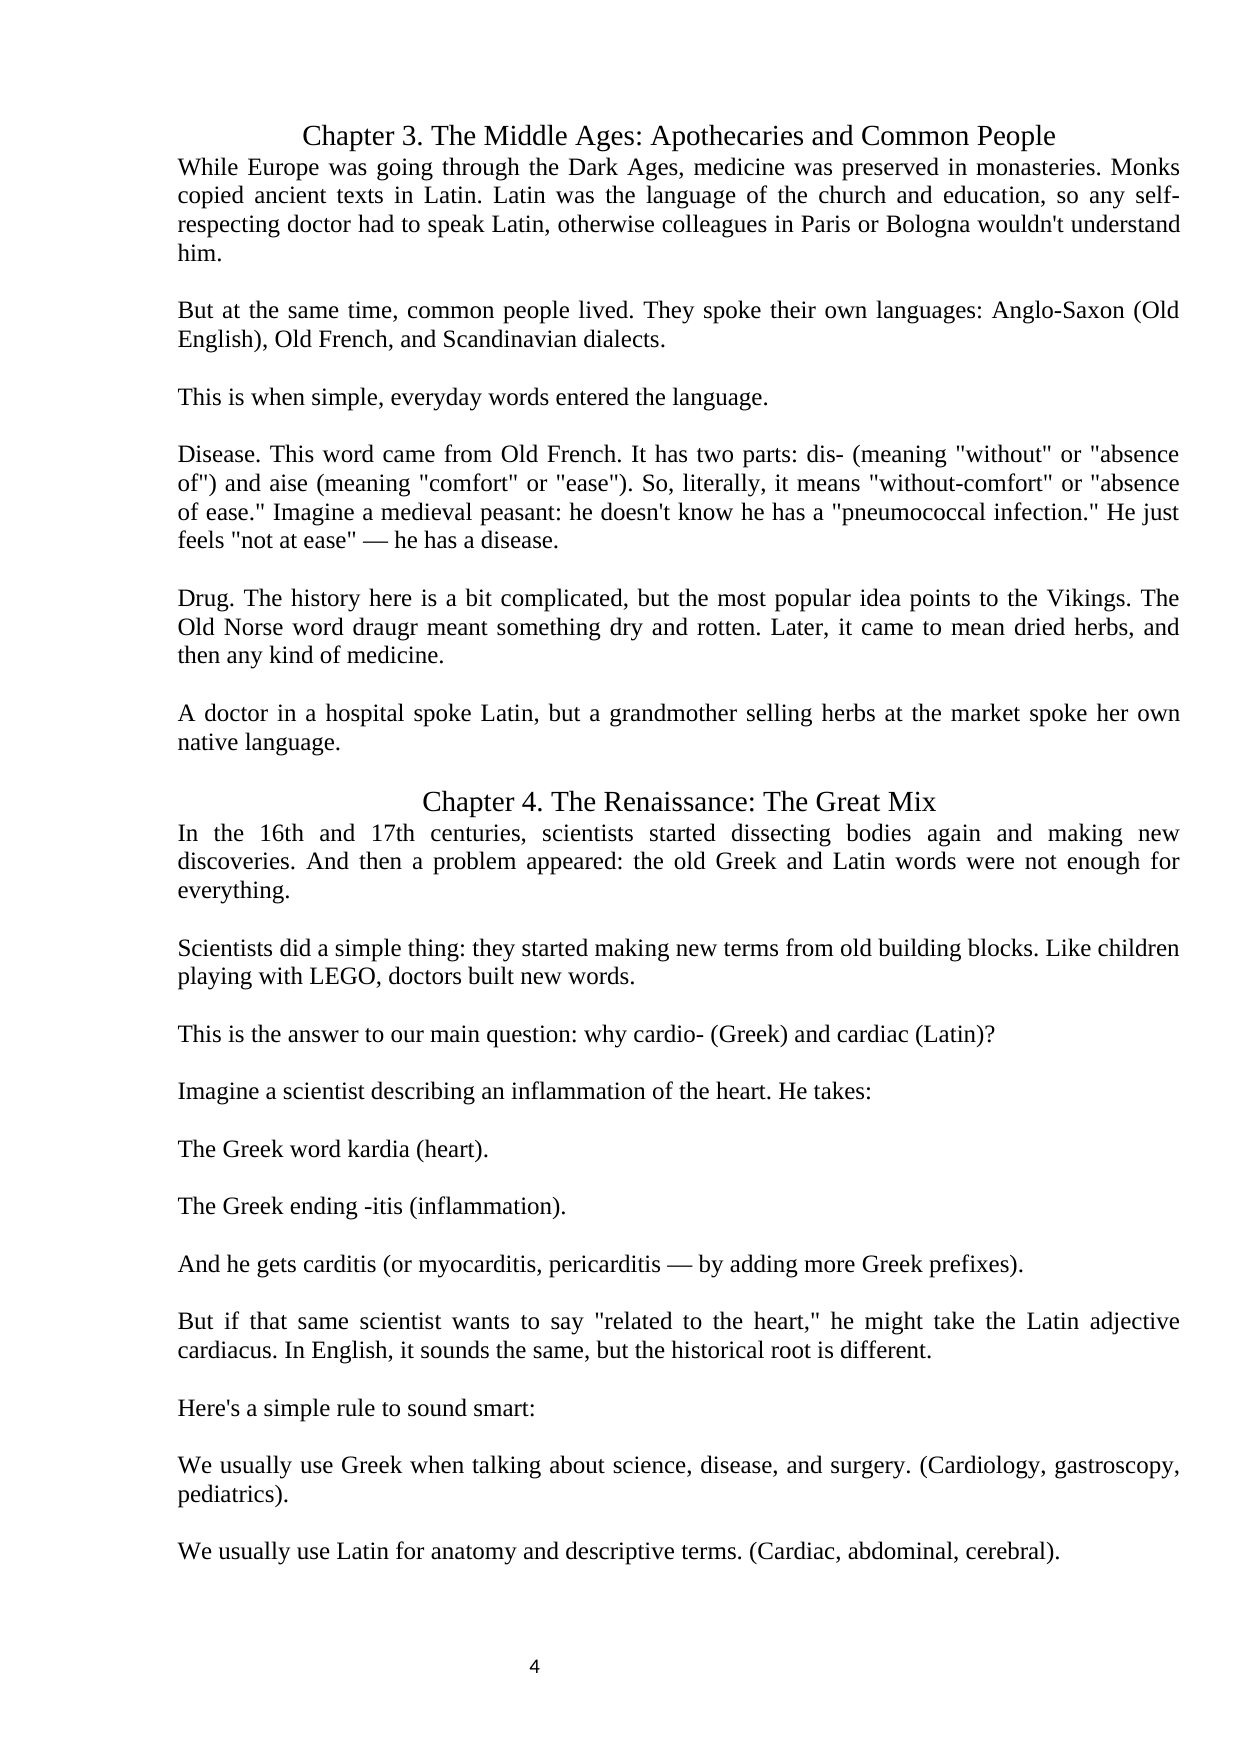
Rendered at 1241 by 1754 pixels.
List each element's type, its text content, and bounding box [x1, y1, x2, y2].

text Chapter 4. The Renaissance: The Great Mix [177, 784, 1181, 818]
text We usually use Greek when talking about science, disease, and surgery. (Cardiology, gastroscopy, pediatrics). [177, 1450, 1181, 1508]
text But if that same scientist wants to say "related to the heart," he might take the Latin adjective cardiacus. In English, it sounds the same, but the historical root is different. [177, 1306, 1181, 1364]
text Disease. This word came from Old French. It has two parts: dis- (meaning "without" or "absence of") and aise (meaning "comfort" or "ease"). So, literally, it means "without-comfort" or "absence of ease." Imagine a medieval peasant: he doesn't know he has a "pneumococcal infection." He just feels "not at ease" — he has a disease. [177, 439, 1181, 554]
text Here's a simple rule to sound smart: [177, 1393, 1181, 1421]
text A doctor in a hospital spoke Latin, but a grandmother selling herbs at the market spoke her own native language. [177, 698, 1181, 755]
text We usually use Latin for anatomy and descriptive terms. (Cardiac, abdominal, cerebral). [177, 1536, 1181, 1565]
text While Europe was going through the Dark Ages, medicine was preserved in monasteries. Monks copied ancient texts in Latin. Latin was the language of the church and education, so any self-respecting doctor had to speak Latin, otherwise colleagues in Paris or Bologna wouldn't understand him. [177, 152, 1181, 267]
text Imagine a scientist describing an inflammation of the heart. He takes: [177, 1076, 1181, 1105]
text This is the answer to our main question: why cardio- (Greek) and cardiac (Latin)? [177, 1019, 1181, 1048]
text The Greek ending -itis (inflammation). [177, 1191, 1181, 1220]
text This is when simple, everyday words entered the language. [177, 382, 1181, 410]
text In the 16th and 17th centuries, scientists started dissecting bodies again and making new discoveries. And then a problem appeared: the old Greek and Latin words were not enough for everything. [177, 818, 1181, 904]
text And he gets carditis (or myocarditis, pericarditis — by adding more Greek prefixes). [177, 1249, 1181, 1278]
text Chapter 3. The Middle Ages: Apothecaries and Common People [177, 118, 1181, 152]
text Drug. The history here is a bit complicated, but the most popular idea points to the Vikings. The Old Norse word draugr meant something dry and rotten. Later, it came to mean dried herbs, and then any kind of medicine. [177, 583, 1181, 669]
text But at the same time, common people lived. They spoke their own languages: Anglo-Saxon (Old English), Old French, and Scandinavian dialects. [177, 295, 1181, 353]
text The Greek word kardia (heart). [177, 1134, 1181, 1163]
text Scientists did a simple thing: they started making new terms from old building blocks. Like children playing with LEGO, doctors built new words. [177, 933, 1181, 990]
